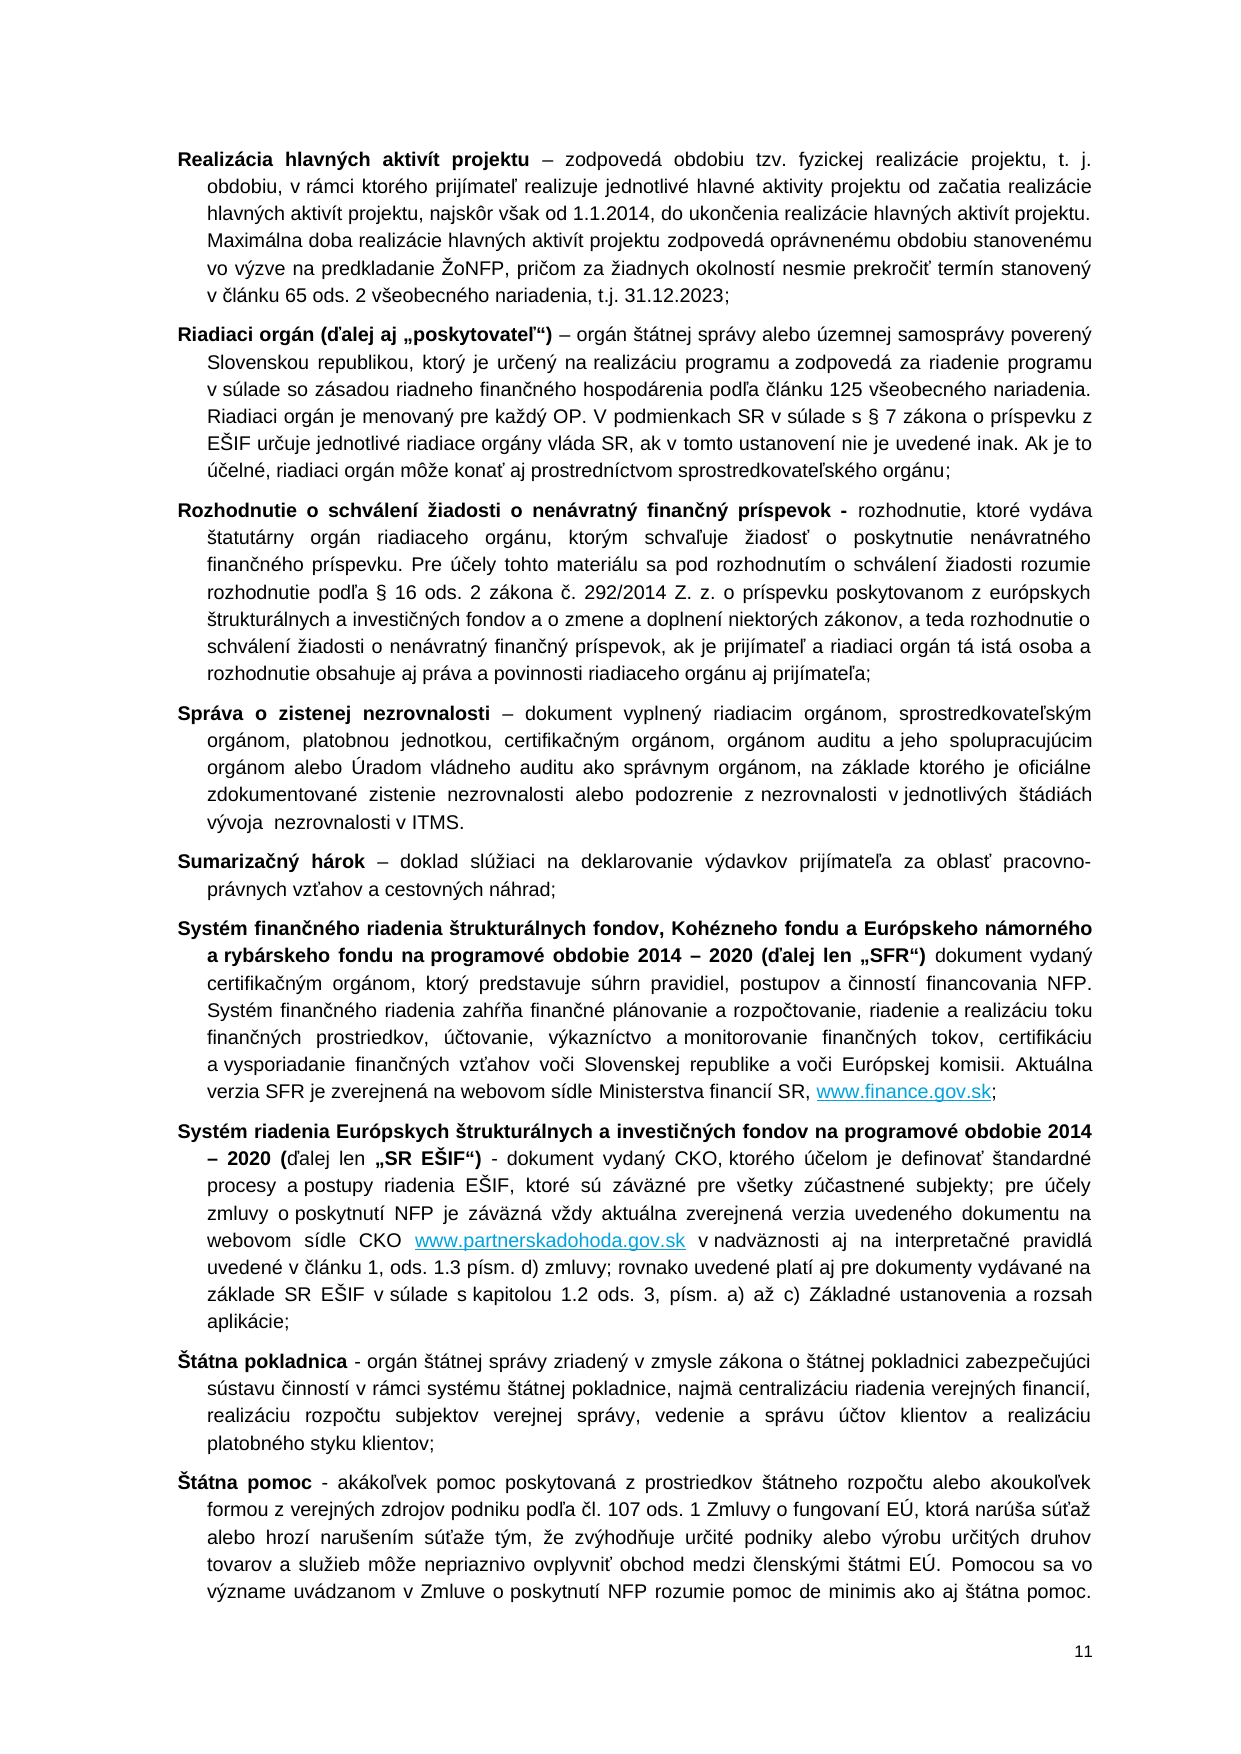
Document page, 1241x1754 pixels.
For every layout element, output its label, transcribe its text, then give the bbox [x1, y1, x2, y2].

text Riadiaci orgán (ďalej aj „poskytovateľ“) – orgán štátnej správy alebo územnej samosprávy poverený Slovenskou republikou, ktorý je určený na realizáciu programu a zodpovedá za riadenie programu v súlade so zásadou riadneho finančného hospodárenia podľa článku 125 všeobecného nariadenia. Riadiaci orgán je menovaný pre každý OP. V podmienkach SR v súlade s § 7 zákona o príspevku z EŠIF určuje jednotlivé riadiace orgány vláda SR, ak v tomto ustanovení nie je uvedené inak. Ak je to účelné, riadiaci orgán môže konať aj prostredníctvom sprostredkovateľského orgánu; [177, 323, 1092, 482]
text Rozhodnutie o schválení žiadosti o nenávratný finančný príspevok - rozhodnutie, ktoré vydáva štatutárny orgán riadiaceho orgánu, ktorým schvaľuje žiadosť o poskytnutie nenávratného finančného príspevku. Pre účely tohto materiálu sa pod rozhodnutím o schválení žiadosti rozumie rozhodnutie podľa § 16 ods. 2 zákona č. 292/2014 Z. z. o príspevku poskytovanom z európskych štrukturálnych a investičných fondov a o zmene a doplnení niektorých zákonov, a teda rozhodnutie o schválení žiadosti o nenávratný finančný príspevok, ak je prijímateľ a riadiaci orgán tá istá osoba a rozhodnutie obsahuje aj práva a povinnosti riadiaceho orgánu aj prijímateľa; [177, 499, 1092, 685]
text Systém finančného riadenia štrukturálnych fondov, Kohézneho fondu a Európskeho námorného a rybárskeho fondu na programové obdobie 2014 – 2020 (ďalej len „SFR“) dokument vydaný certifikačným orgánom, ktorý predstavuje súhrn pravidiel, postupov a činností financovania NFP. Systém finančného riadenia zahŕňa finančné plánovanie a rozpočtovanie, riadenie a realizáciu toku finančných prostriedkov, účtovanie, výkazníctvo a monitorovanie finančných tokov, certifikáciu a vysporiadanie finančných vzťahov voči Slovenskej republike a voči Európskej komisii. Aktuálna verzia SFR je zverejnená na webovom sídle Ministerstva financií SR, www.finance.gov.sk; [177, 917, 1092, 1103]
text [177, 1471, 1092, 1603]
text Sumarizačný hárok – doklad slúžiaci na deklarovanie výdavkov prijímateľa za oblasť pracovno-právnych vzťahov a cestovných náhrad; [177, 850, 1092, 900]
text Správa o zistenej nezrovnalosti – dokument vyplnený riadiacim orgánom, sprostredkovateľským orgánom, platobnou jednotkou, certifikačným orgánom, orgánom auditu a jeho spolupracujúcim orgánom alebo Úradom vládneho auditu ako správnym orgánom, na základe ktorého je oficiálne zdokumentované zistenie nezrovnalosti alebo podozrenie z nezrovnalosti v jednotlivých štádiách vývoja nezrovnalosti v ITMS. [177, 702, 1092, 833]
text Systém riadenia Európskych štrukturálnych a investičných fondov na programové obdobie 2014 – 2020 (ďalej len „SR EŠIF“) - dokument vydaný CKO, ktorého účelom je definovať štandardné procesy a postupy riadenia EŠIF, ktoré sú záväzné pre všetky zúčastnené subjekty; pre účely zmluvy o poskytnutí NFP je záväzná vždy aktuálna zverejnená verzia uvedeného dokumentu na webovom sídle CKO www.partnerskadohoda.gov.sk v nadväznosti aj na interpretačné pravidlá uvedené v článku 1, ods. 1.3 písm. d) zmluvy; rovnako uvedené platí aj pre dokumenty vydávané na základe SR EŠIF v súlade s kapitolou 1.2 ods. 3, písm. a) až c) Základné ustanovenia a rozsah aplikácie; [177, 1120, 1092, 1333]
text Realizácia hlavných aktivít projektu – zodpovedá obdobiu tzv. fyzickej realizácie projektu, t. j. obdobiu, v rámci ktorého prijímateľ realizuje jednotlivé hlavné aktivity projektu od začatia realizácie hlavných aktivít projektu, najskôr však od 1.1.2014, do ukončenia realizácie hlavných aktivít projektu. Maximálna doba realizácie hlavných aktivít projektu zodpovedá oprávnenému obdobiu stanovenému vo výzve na predkladanie ŽoNFP, pričom za žiadnych okolností nesmie prekročiť termín stanovený v článku 65 ods. 2 všeobecného nariadenia, t.j. 31.12.2023; [177, 148, 1092, 306]
text Štátna pokladnica - orgán štátnej správy zriadený v zmysle zákona o štátnej pokladnici zabezpečujúci sústavu činností v rámci systému štátnej pokladnice, najmä centralizáciu riadenia verejných financií, realizáciu rozpočtu subjektov verejnej správy, vedenie a správu účtov klientov a realizáciu platobného styku klientov; [177, 1350, 1092, 1454]
